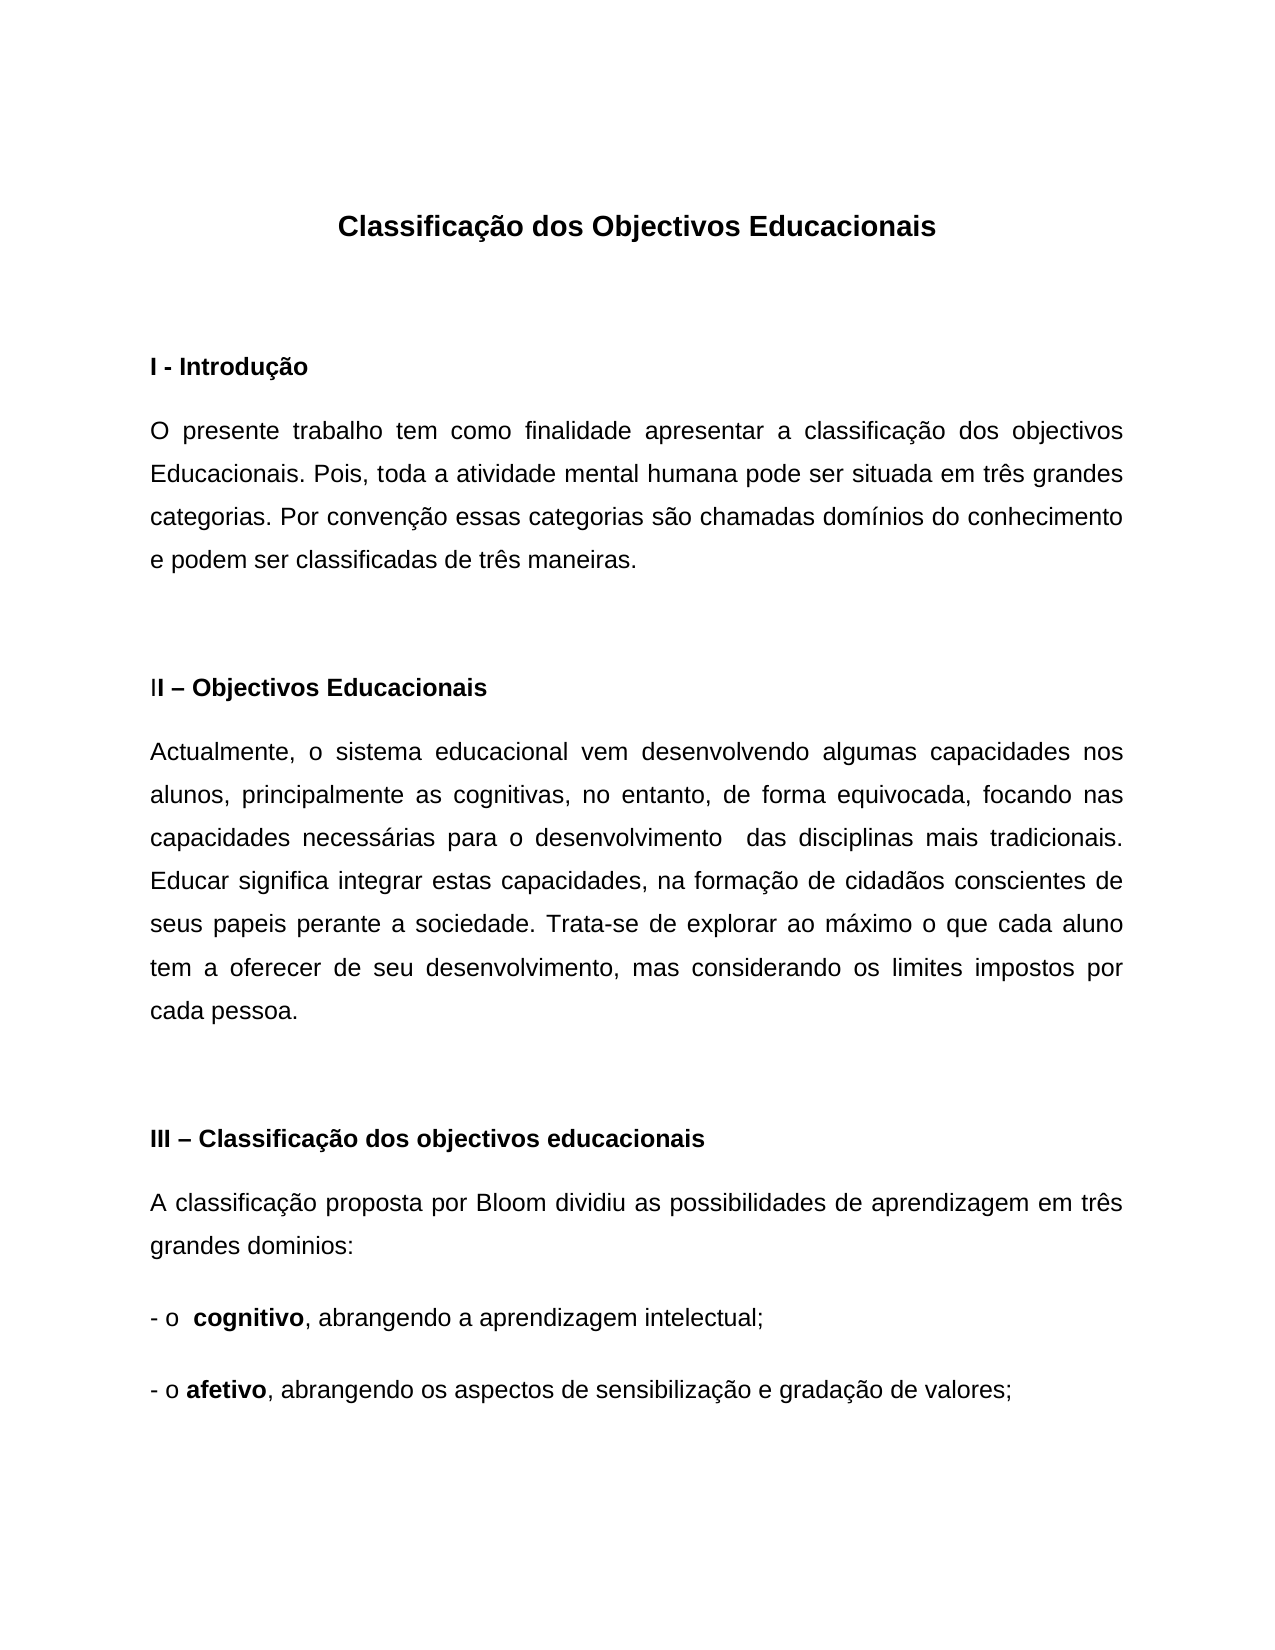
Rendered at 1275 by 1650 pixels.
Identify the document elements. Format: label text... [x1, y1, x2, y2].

text I - Introdução [150, 352, 1125, 380]
text III – Classificação dos objectivos educacionais [150, 1123, 1125, 1152]
text - o cognitivo, abrangendo a aprendizagem intelectual; [150, 1303, 1125, 1332]
text Classificação dos Objectivos Educacionais [150, 209, 1125, 243]
text Actualmente, o sistema educacional vem desenvolvendo algumas capacidades nos alunos, principalmente as cognitivas, no entanto, de forma equivocada, focando nas capacidades necessárias para o desenvolvimento das disciplinas mais tradicionais. Educar significa integrar estas capacidades, na formação de cidadãos conscientes de seus papeis perante a sociedade. Trata-se de explorar ao máximo o que cada aluno tem a oferecer de seu desenvolvimento, mas considerando os limites impostos por cada pessoa. [150, 737, 1125, 1024]
text - o afetivo, abrangendo os aspectos de sensibilização e gradação de valores; [150, 1375, 1125, 1404]
text A classificação proposta por Bloom dividiu as possibilidades de aprendizagem em três grandes dominios: [150, 1187, 1125, 1259]
text O presente trabalho tem como finalidade apresentar a classificação dos objectivos Educacionais. Pois, toda a atividade mental humana pode ser situada em três grandes categorias. Por convenção essas categorias são chamadas domínios do conhecimento e podem ser classificadas de três maneiras. [150, 416, 1125, 574]
text II – Objectivos Educacionais [150, 673, 1125, 702]
